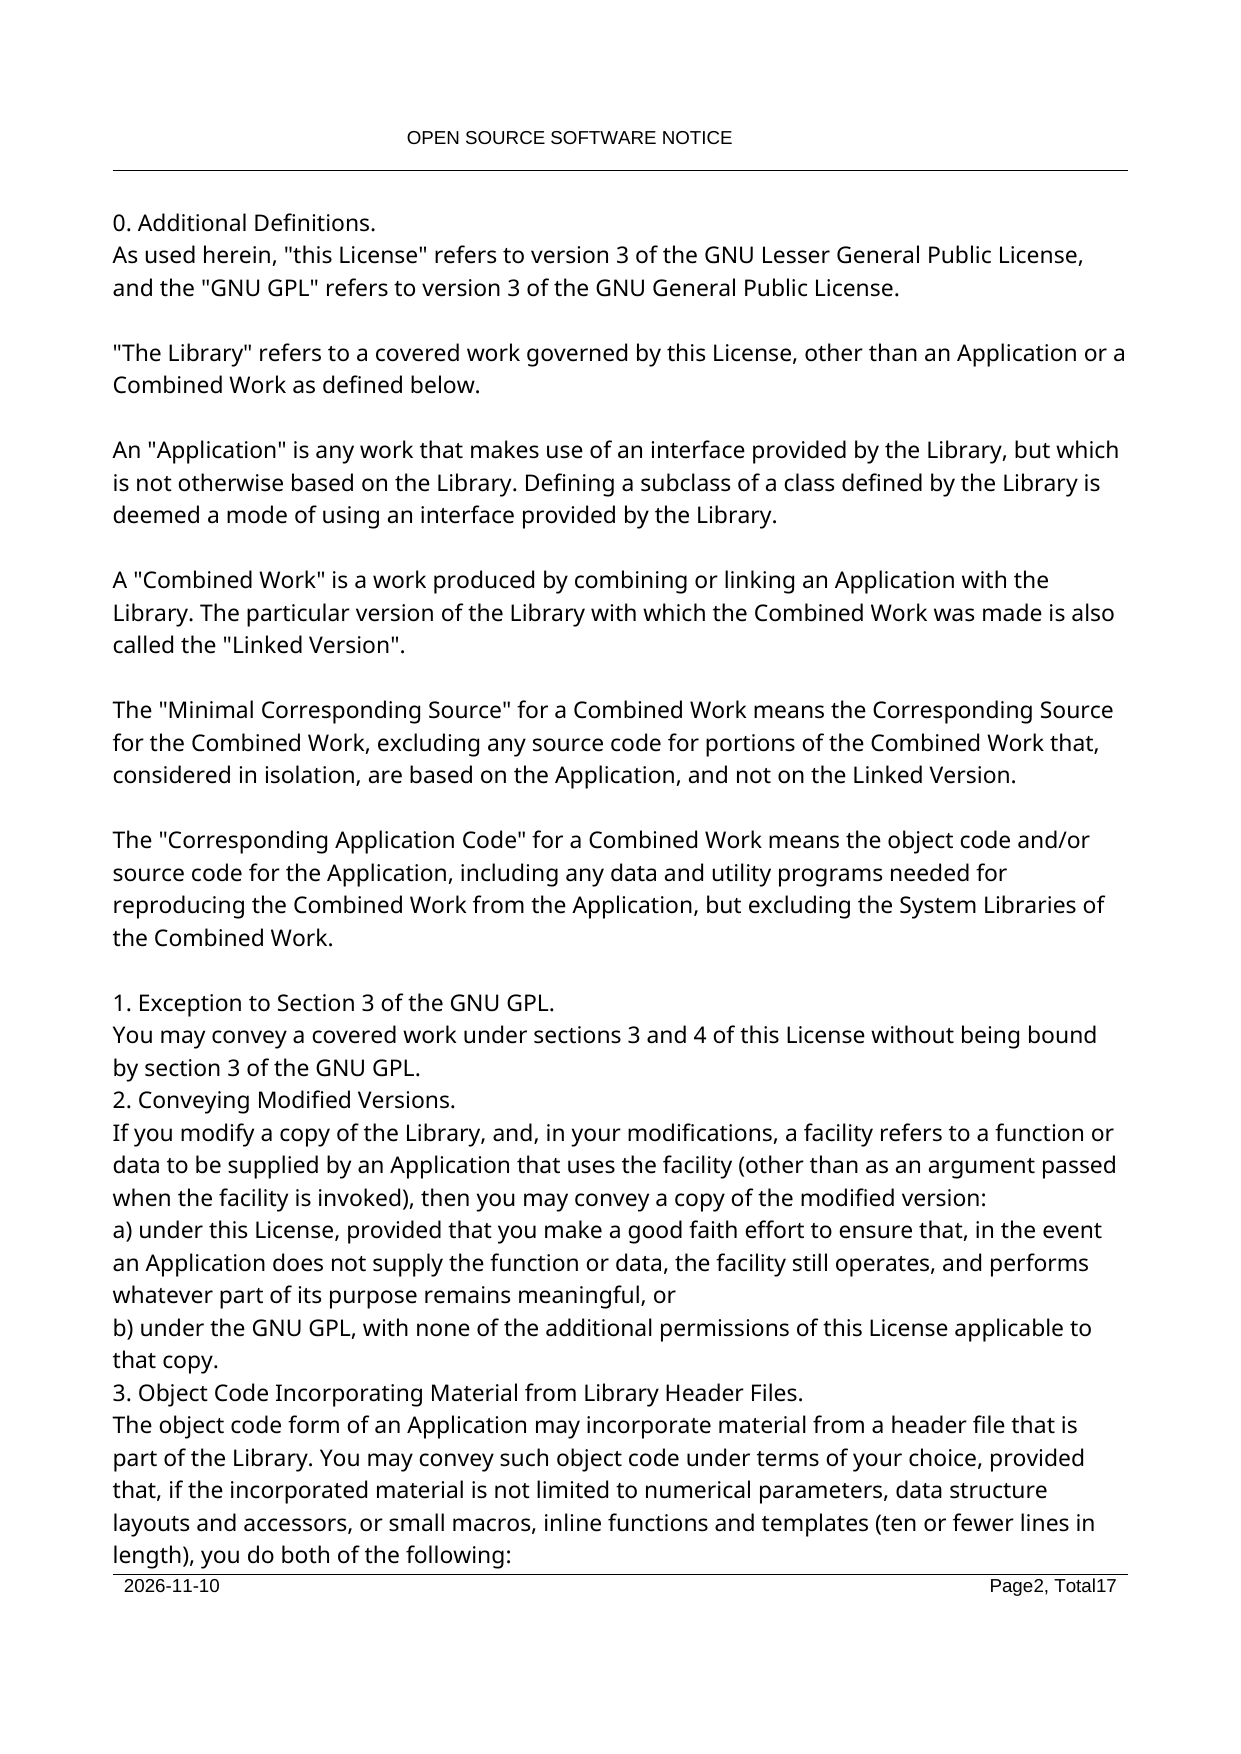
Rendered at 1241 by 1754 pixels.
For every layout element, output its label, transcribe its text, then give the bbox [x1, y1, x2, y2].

text The "Minimal Corresponding Source" for a Combined Work means the Corresponding Source for the Combined Work, excluding any source code for portions of the Combined Work that, considered in isolation, are based on the Application, and not on the Linked Version. [112, 694, 1128, 791]
text You may convey a covered work under sections 3 and 4 of this License without being bound by section 3 of the GNU GPL. [112, 1019, 1128, 1084]
text As used herein, "this License" refers to version 3 of the GNU Lesser General Public License, and the "GNU GPL" refers to version 3 of the GNU General Public License. [112, 239, 1128, 304]
text b) under the GNU GPL, with none of the additional permissions of this License applicable to that copy. [112, 1311, 1128, 1376]
text An "Application" is any work that makes use of an interface provided by the Library, but which is not otherwise based on the Library. Defining a subclass of a class defined by the Library is deemed a mode of using an interface provided by the Library. [112, 434, 1128, 531]
text a) under this License, provided that you make a good faith effort to ensure that, in the event an Application does not supply the function or data, the facility still operates, and performs whatever part of its purpose remains meaningful, or [112, 1214, 1128, 1311]
text 1. Exception to Section 3 of the GNU GPL. [112, 986, 1128, 1019]
text If you modify a copy of the Library, and, in your modifications, a facility refers to a function or data to be supplied by an Application that uses the facility (other than as an argument passed when the facility is invoked), then you may convey a copy of the modified version: [112, 1116, 1128, 1214]
text 3. Object Code Incorporating Material from Library Header Files. [112, 1376, 1128, 1409]
text 0. Additional Definitions. [112, 206, 1128, 239]
text 2. Conveying Modified Versions. [112, 1084, 1128, 1116]
text "The Library" refers to a covered work governed by this License, other than an Application or a Combined Work as defined below. [112, 336, 1128, 401]
text The "Corresponding Application Code" for a Combined Work means the object code and/or source code for the Application, including any data and utility programs needed for reproducing the Combined Work from the Application, but excluding the System Libraries of the Combined Work. [112, 824, 1128, 954]
text A "Combined Work" is a work produced by combining or linking an Application with the Library. The particular version of the Library with which the Combined Work was made is also called the "Linked Version". [112, 564, 1128, 661]
text The object code form of an Application may incorporate material from a header file that is part of the Library. You may convey such object code under terms of your choice, provided that, if the incorporated material is not limited to numerical parameters, data structure layouts and accessors, or small macros, inline functions and templates (ten or fewer lines in length), you do both of the following: [112, 1409, 1128, 1571]
